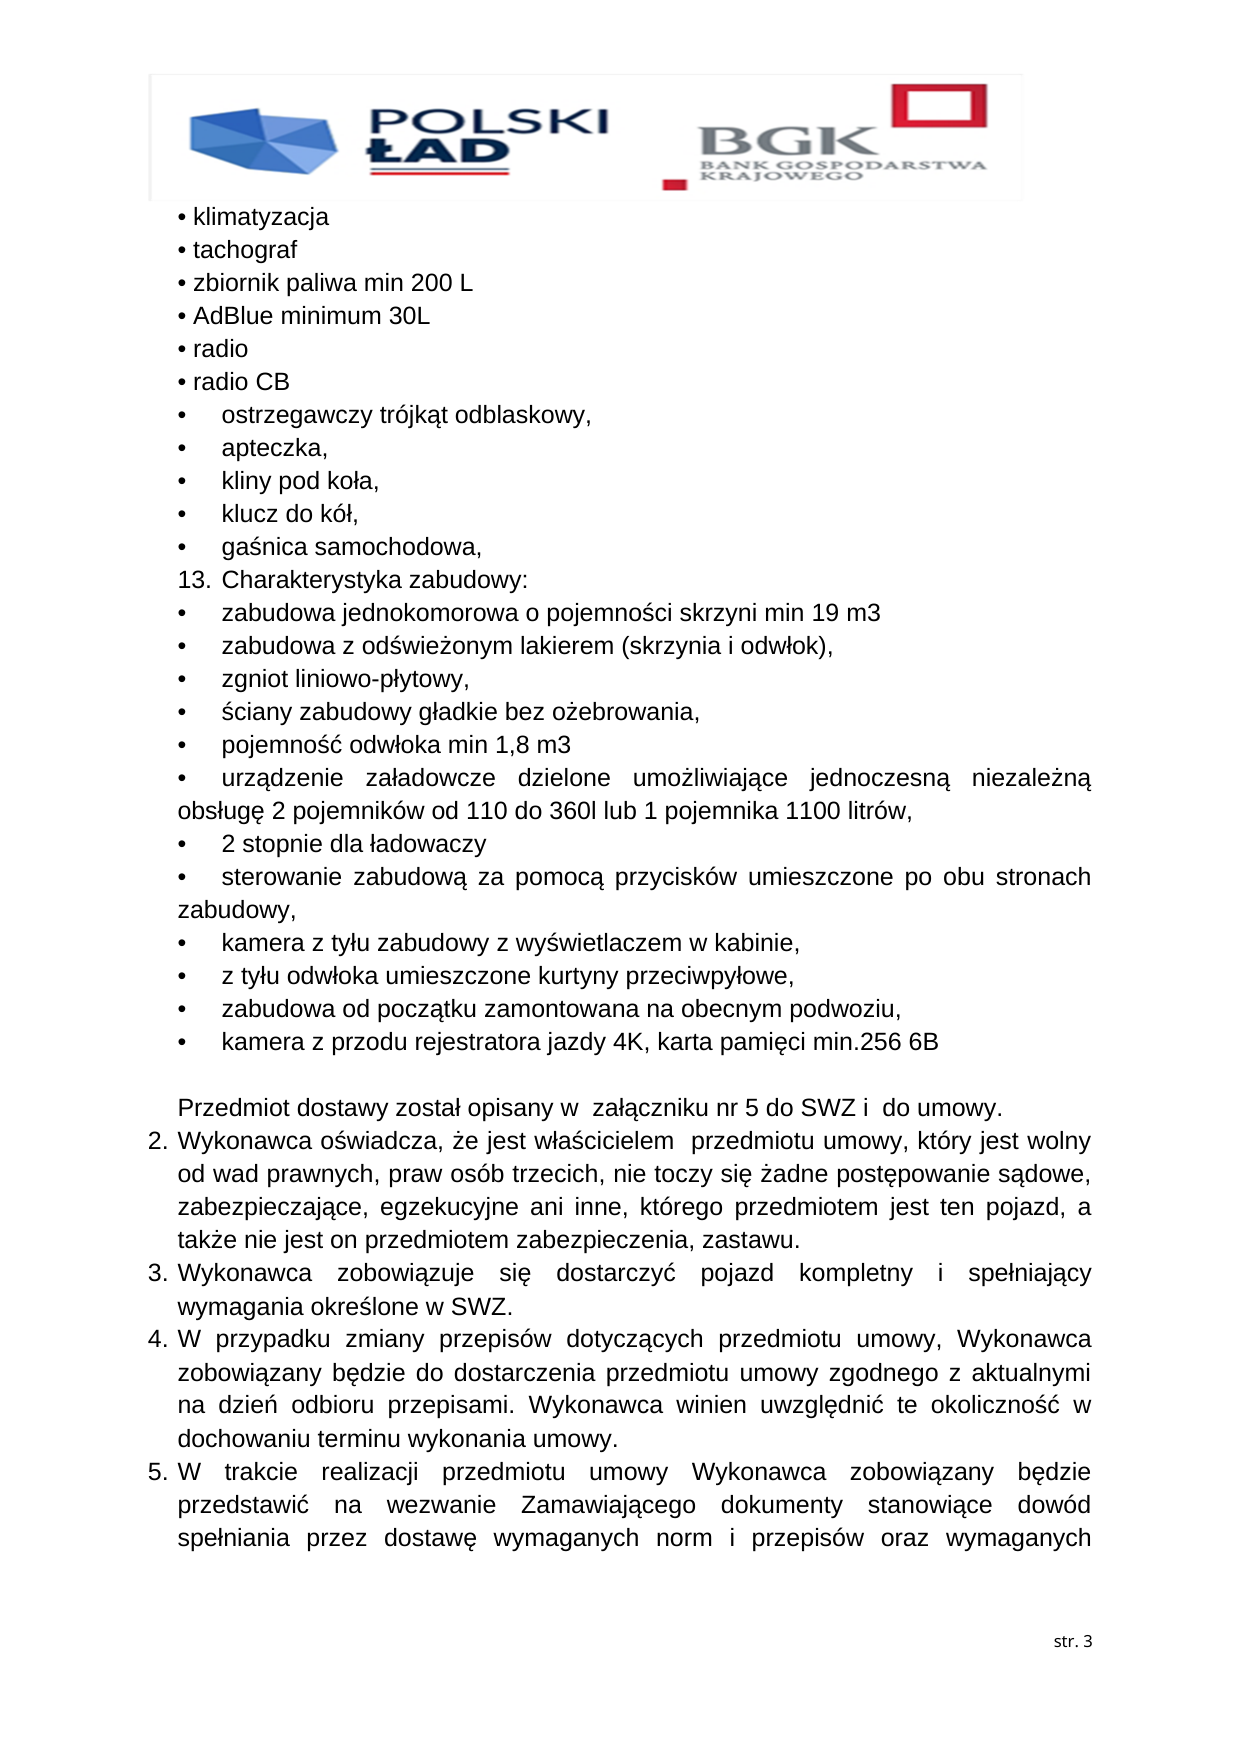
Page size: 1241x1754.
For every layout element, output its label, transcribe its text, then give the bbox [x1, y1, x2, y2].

list Wykonawca oświadcza, że jest właścicielem przedmiotu umowy, który jest wolny od wad prawnych, praw osób trzecich, nie toczy się żadne postępowanie sądowe, zabezpieczające, egzekucyjne ani inne, którego przedmiotem jest ten pojazd, a także nie jest on przedmiotem zabezpieczenia, zastawu. [148, 1126, 1093, 1254]
text • zabudowa z odświeżonym lakierem (skrzynia i odwłok), [177, 631, 1093, 660]
text • radio CB [177, 367, 1093, 396]
text • kamera z przodu rejestratora jazdy 4K, karta pamięci min.256 6B [177, 1027, 1093, 1056]
text • 2 stopnie dla ładowaczy [177, 829, 1093, 858]
picture [147, 73, 1025, 202]
list W przypadku zmiany przepisów dotyczących przedmiotu umowy, Wykonawca zobowiązany będzie do dostarczenia przedmiotu umowy zgodnego z aktualnymi na dzień odbioru przepisami. Wykonawca winien uwzględnić te okoliczność w dochowaniu terminu wykonania umowy. [148, 1324, 1093, 1452]
text • zgniot liniowo-płytowy, [177, 664, 1093, 693]
text • apteczka, [177, 433, 1093, 462]
text • kliny pod koła, [177, 466, 1093, 495]
text • gaśnica samochodowa, [177, 532, 1093, 561]
text • AdBlue minimum 30L [177, 301, 1093, 329]
text • kamera z tyłu zabudowy z wyświetlaczem w kabinie, [177, 928, 1093, 957]
text • ściany zabudowy gładkie bez ożebrowania, [177, 697, 1093, 726]
text • z tyłu odwłoka umieszczone kurtyny przeciwpyłowe, [177, 961, 1093, 990]
text • zabudowa jednokomorowa o pojemności skrzyni min 19 m3 [177, 598, 1093, 627]
text • urządzenie załadowcze dzielone umożliwiające jednoczesną niezależną obsługę 2 pojemników od 110 do 360l lub 1 pojemnika 1100 litrów, [177, 763, 1093, 825]
text • ostrzegawczy trójkąt odblaskowy, [177, 400, 1093, 429]
text • sterowanie zabudową za pomocą przycisków umieszczone po obu stronach zabudowy, [177, 862, 1093, 924]
list Wykonawca zobowiązuje się dostarczyć pojazd kompletny i spełniający wymagania określone w SWZ. [148, 1258, 1093, 1320]
text • tachograf [177, 235, 1093, 263]
text • zabudowa od początku zamontowana na obecnym podwoziu, [177, 994, 1093, 1023]
text Przedmiot dostawy został opisany w załączniku nr 5 do SWZ i do umowy. [177, 1093, 1093, 1122]
text • klucz do kół, [177, 499, 1093, 528]
text • zbiornik paliwa min 200 L [177, 268, 1093, 297]
text • klimatyzacja [177, 202, 1093, 231]
text 13. Charakterystyka zabudowy: [177, 565, 1093, 594]
text • pojemność odwłoka min 1,8 m3 [177, 730, 1093, 759]
text • radio [177, 334, 1093, 363]
